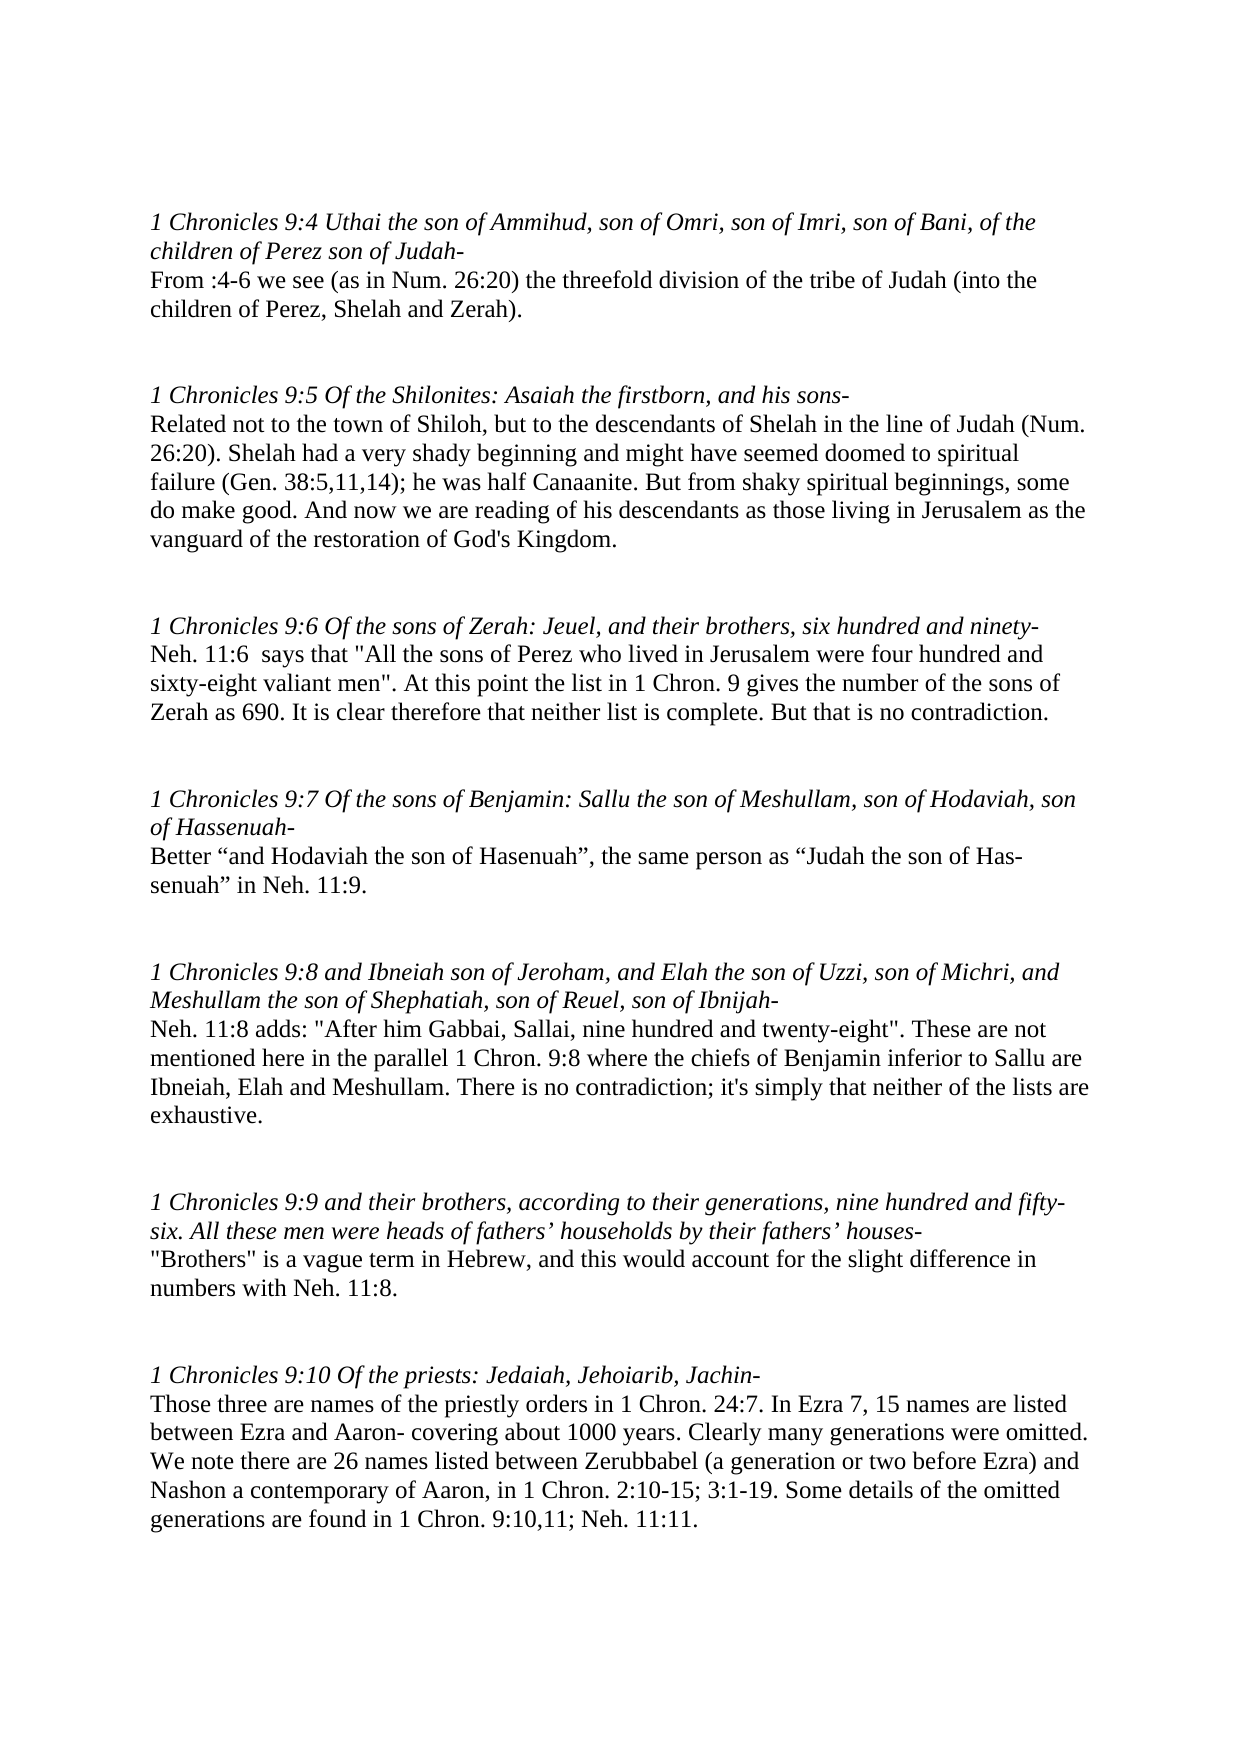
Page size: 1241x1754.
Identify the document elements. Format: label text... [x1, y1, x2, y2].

text 1 Chronicles 9:6 Of the sons of Zerah: Jeuel, and their brothers, six hundred and ninety- Neh. 11:6 says that "All the sons of Perez who lived in Jerusalem were four hundred and sixty-eight valiant men". At this point the list in 1 Chron. 9 gives the number of the sons of Zerah as 690. It is clear therefore that neither list is complete. But that is no contradiction. [150, 582, 1090, 726]
text 1 Chronicles 9:4 Uthai the son of Ammihud, son of Omri, son of Imri, son of Bani, of the children of Perez son of Judah- From :4-6 we see (as in Num. 26:20) the threefold division of the tribe of Judah (into the children of Perez, Shelah and Zerah). [150, 150, 1090, 322]
text 1 Chronicles 9:5 Of the Shilonites: Asaiah the firstborn, and his sons- Related not to the town of Shiloh, but to the descendants of Shelah in the line of Judah (Num. 26:20). Shelah had a very shady beginning and might have seemed doomed to spiritual failure (Gen. 38:5,11,14); he was half Canaanite. But from shaky spiritual beginnings, some do make good. And now we are reading of his descendants as those living in Jerusalem as the vanguard of the restoration of God's Kingdom. [150, 352, 1090, 553]
text 1 Chronicles 9:7 Of the sons of Benjamin: Sallu the son of Meshullam, son of Hodaviah, son of Hassenuah- Better “and Hodaviah the son of Hasenuah”, the same person as “Judah the son of Has-senuah” in Neh. 11:9. [150, 755, 1090, 899]
text 1 Chronicles 9:10 Of the priests: Jedaiah, Jehoiarib, Jachin- Those three are names of the priestly orders in 1 Chron. 24:7. In Ezra 7, 15 names are listed between Ezra and Aaron- covering about 1000 years. Clearly many generations were omitted. We note there are 26 names listed between Zerubbabel (a generation or two before Ezra) and Nashon a contemporary of Aaron, in 1 Chron. 2:10-15; 3:1-19. Some details of the omitted generations are found in 1 Chron. 9:10,11; Neh. 11:11. [150, 1331, 1090, 1532]
text 1 Chronicles 9:8 and Ibneiah son of Jeroham, and Elah the son of Uzzi, son of Michri, and Meshullam the son of Shephatiah, son of Reuel, son of Ibnijah- Neh. 11:8 adds: "After him Gabbai, Sallai, nine hundred and twenty-eight". These are not mentioned here in the parallel 1 Chron. 9:8 where the chiefs of Benjamin inferior to Sallu are Ibneiah, Elah and Meshullam. There is no contradiction; it's simply that neither of the lists are exhaustive. [150, 928, 1090, 1129]
text 1 Chronicles 9:9 and their brothers, according to their generations, nine hundred and fifty-six. All these men were heads of fathers’ households by their fathers’ houses- "Brothers" is a vague term in Hebrew, and this would account for the slight difference in numbers with Neh. 11:8. [150, 1158, 1090, 1302]
